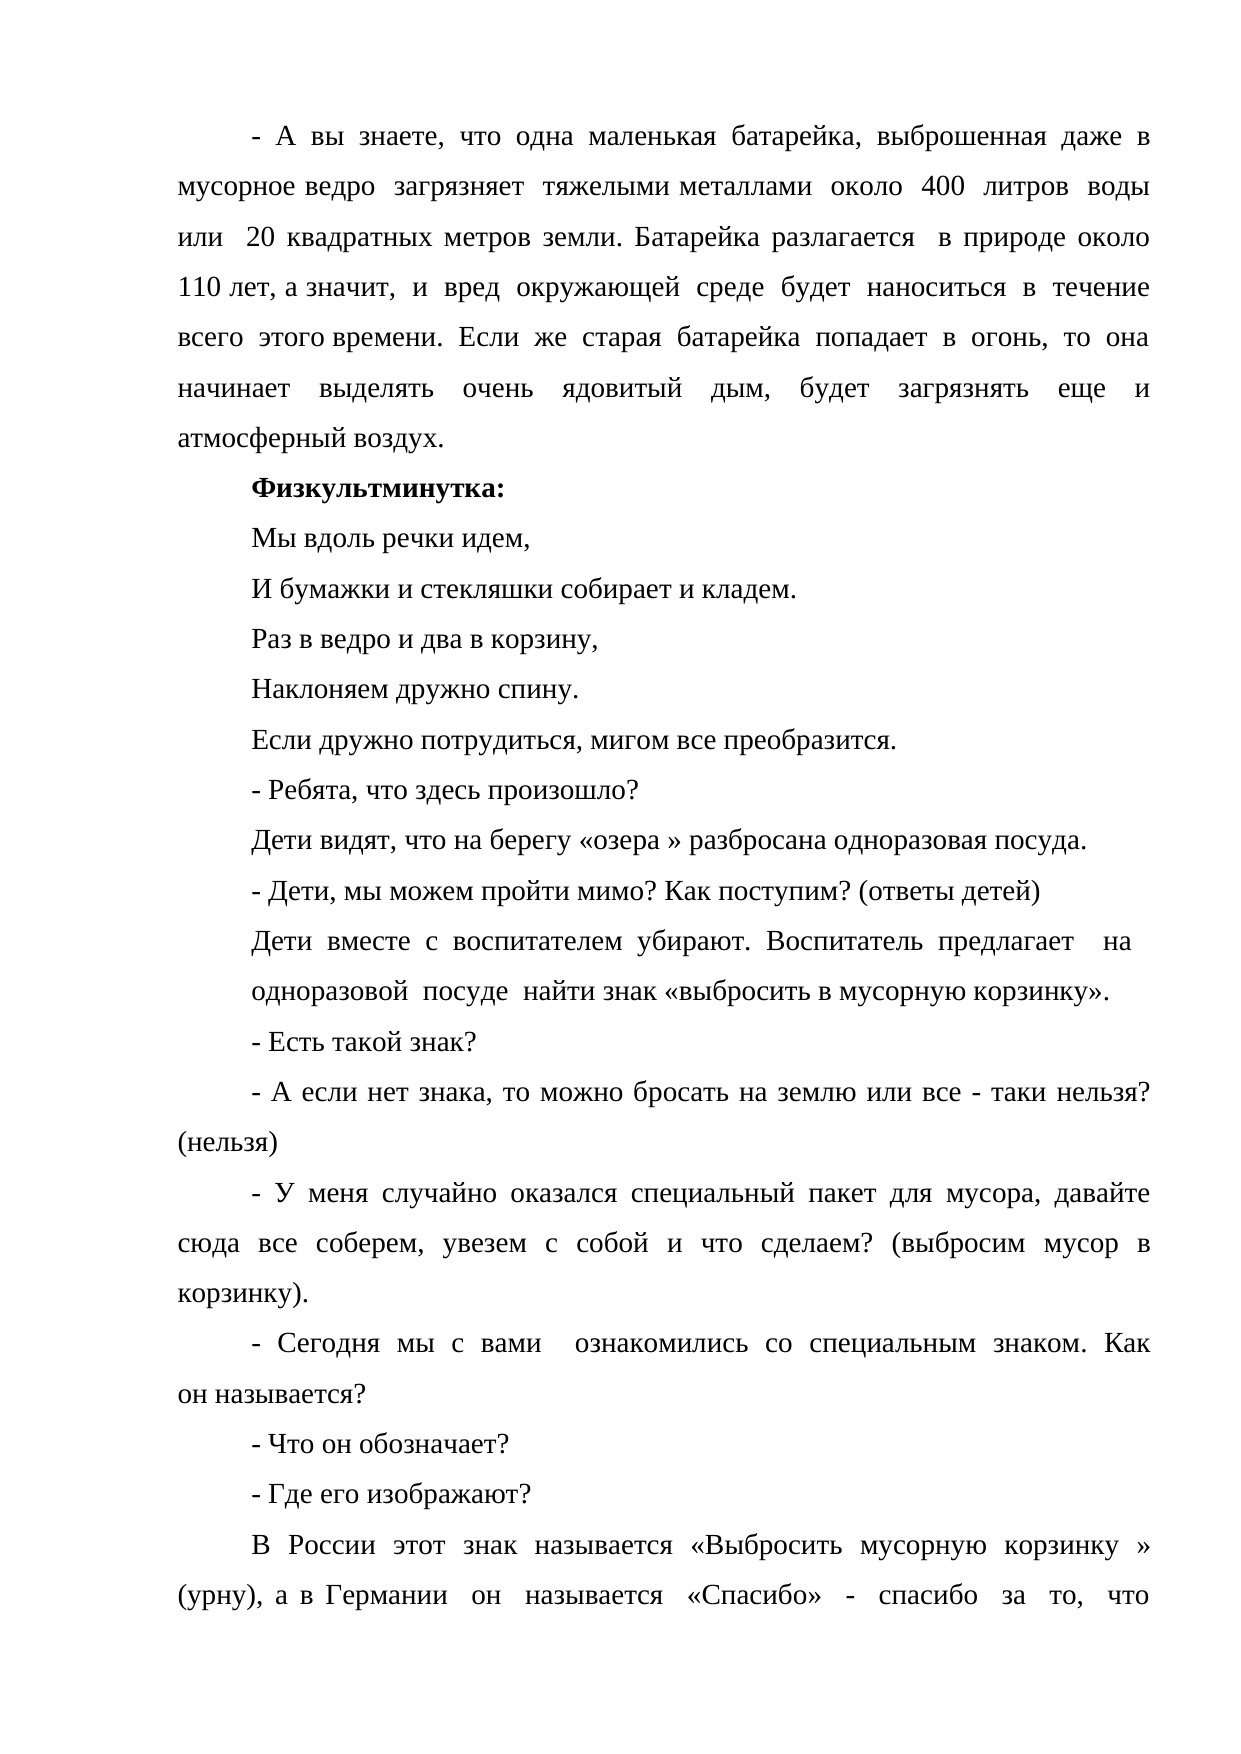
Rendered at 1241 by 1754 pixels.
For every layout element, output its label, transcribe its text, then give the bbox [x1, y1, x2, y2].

text одноразовой посуде найти знак «выбросить в мусорную корзинку». [177, 973, 1152, 1007]
text - Дети, мы можем пройти мимо? Как поступим? (ответы детей) [177, 873, 1152, 906]
text - Что он обозначает? [177, 1426, 1152, 1460]
text - Сегодня мы с вами ознакомились со специальным знаком. Как он называется? [177, 1326, 1152, 1409]
text И бумажки и стекляшки собирает и кладем. [177, 571, 1152, 604]
text Мы вдоль речки идем, [177, 521, 1152, 554]
text - У меня случайно оказался специальный пакет для мусора, давайте сюда все соберем, увезем с собой и что сделаем? (выбросим мусор в корзинку). [177, 1175, 1152, 1309]
text - Ребята, что здесь произошло? [177, 772, 1152, 806]
text - А если нет знака, то можно бросать на землю или все - таки нельзя? (нельзя) [177, 1074, 1152, 1158]
text Если дружно потрудиться, мигом все преобразится. [177, 722, 1152, 755]
text Дети вместе с воспитателем убирают. Воспитатель предлагает на [177, 923, 1152, 957]
text Дети видят, что на берегу «озера » разбросана одноразовая посуда. [177, 822, 1152, 856]
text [177, 1527, 1152, 1611]
text Наклоняем дружно спину. [177, 672, 1152, 705]
text - А вы знаете, что одна маленькая батарейка, выброшенная даже в мусорное ведро загрязняет тяжелыми металлами около 400 литров воды или 20 квадратных метров земли. Батарейка разлагается в природе около 110 лет, а значит, и вред окружающей среде будет наноситься в течение всего этого времени. Если же старая батарейка попадает в огонь, то она начинает выделять очень ядовитый дым, будет загрязнять еще и атмосферный воздух. [177, 118, 1152, 453]
text - Есть такой знак? [177, 1024, 1152, 1057]
text - Где его изображают? [177, 1477, 1152, 1510]
text Раз в ведро и два в корзину, [177, 621, 1152, 655]
text Физкультминутка: [177, 470, 1152, 504]
